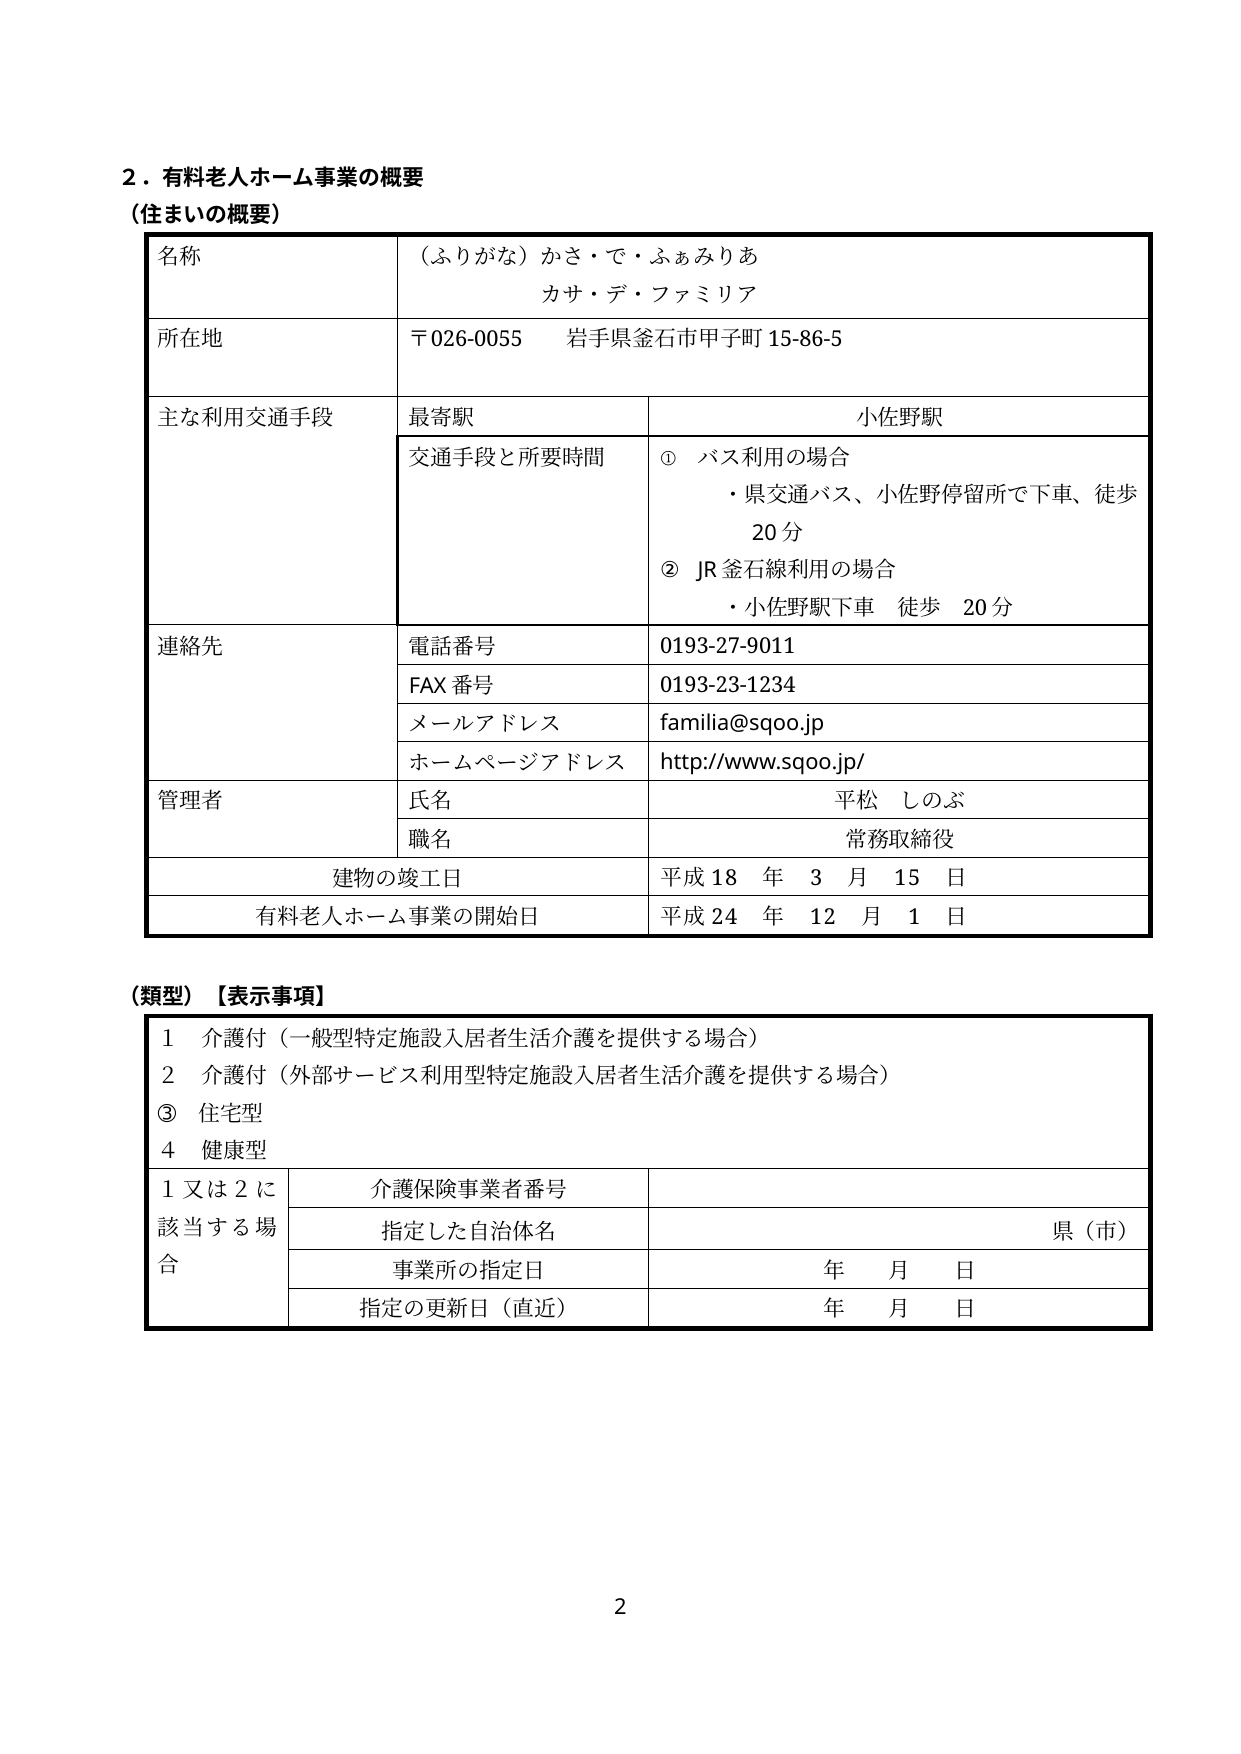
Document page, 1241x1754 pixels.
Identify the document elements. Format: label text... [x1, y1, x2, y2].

table_cell 有料老人ホーム事業の開始日 [149, 896, 648, 934]
table_cell FAX番号 [398, 665, 648, 702]
table_cell 常務取締役 [649, 819, 1148, 857]
table_cell 指定の更新日（直近） [289, 1289, 648, 1326]
table_cell 年 月 日 [649, 1289, 1148, 1326]
table_cell 管理者 [149, 781, 397, 857]
table_cell 氏名 [398, 781, 648, 818]
table_cell 事業所の指定日 [289, 1250, 648, 1287]
table_cell [649, 1169, 1148, 1207]
table_cell １又は２に該当する場合 [149, 1169, 288, 1326]
table_cell 所在地 [149, 319, 397, 396]
table_cell 指定した自治体名 [289, 1208, 648, 1249]
table_cell 平成18 年 3 月 15 日 [649, 858, 1148, 895]
table_cell 平松 しのぶ [649, 781, 1148, 818]
table_cell 介護保険事業者番号 [289, 1169, 648, 1207]
table_cell 主な利用交通手段 [149, 397, 397, 624]
table_cell 小佐野駅 [649, 397, 1148, 435]
table_cell familia@sqoo.jp [649, 704, 1148, 741]
table_header （ふりがな）かさ・で・ふぁみりあ カサ・デ・ファミリア [398, 237, 1148, 317]
table_cell 連絡先 [149, 625, 397, 779]
table_cell メールアドレス [398, 704, 648, 741]
table_cell 建物の竣工日 [149, 858, 648, 895]
text （住まいの概要） [118, 194, 1122, 232]
table_cell 職名 [398, 819, 648, 857]
text （類型）【表示事項】 [118, 976, 1122, 1013]
table_cell 最寄駅 [398, 397, 648, 435]
table_cell 電話番号 [398, 626, 648, 664]
table_cell 年 月 日 [649, 1250, 1148, 1287]
table_cell ホームページアドレス [398, 742, 648, 779]
table_cell http://www.sqoo.jp/ [649, 742, 1148, 779]
table_cell 平成24 年 12 月 1 日 [649, 896, 1148, 934]
table_cell 0193-23-1234 [649, 665, 1148, 702]
text ２．有料老人ホーム事業の概要 [118, 157, 1122, 194]
table_cell バス利用の場合 ・県交通バス、小佐野停留所で下車、徒歩20分 JR釜石線利用の場合 ・小佐野駅下車 徒歩 20分 [649, 437, 1148, 624]
table_cell 0193-27-9011 [649, 626, 1148, 664]
table_header 名称 [149, 237, 397, 317]
table_cell 交通手段と所要時間 [399, 437, 648, 624]
table_cell 〒026-0055 岩手県釜石市甲子町15-86-5 [398, 319, 1148, 396]
table_cell 県（市） [649, 1208, 1148, 1249]
table_header １ 介護付（一般型特定施設入居者生活介護を提供する場合） ２ 介護付（外部サービス利用型特定施設入居者生活介護を提供する場合） ➂ 住宅型 ４ 健康型 [149, 1018, 1148, 1168]
